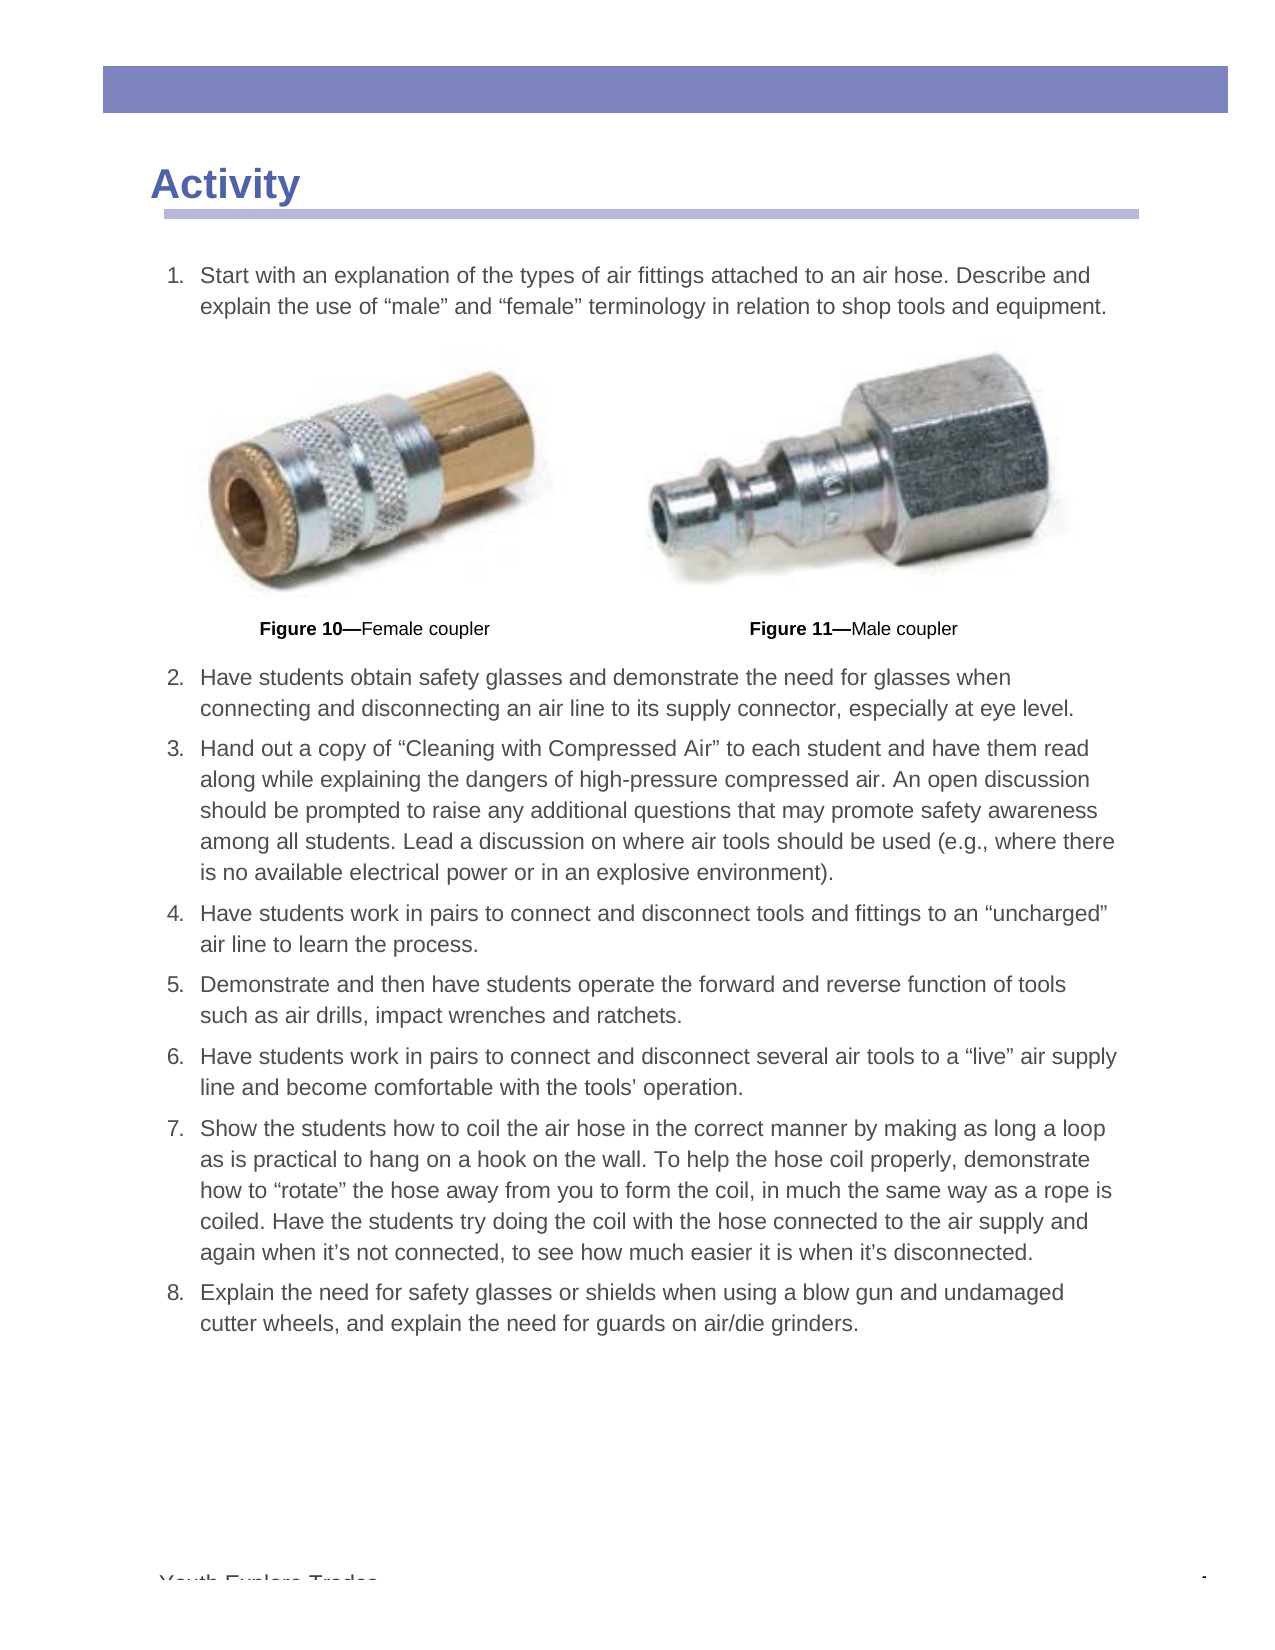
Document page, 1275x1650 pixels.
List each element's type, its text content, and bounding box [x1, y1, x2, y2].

list Have students obtain safety glasses and demonstrate the need for glasses when connecting and disconnecting an air line to its supply connector, especially at eye level. [167, 664, 1080, 721]
list Start with an explanation of the types of air fittings attached to an air hose. Describe and explain the use of “male” and “female” terminology in relation to shop tools and equipment. [167, 262, 1115, 319]
list Hand out a copy of “Cleaning with Compressed Air” to each student and have them read along while explaining the dangers of high-pressure compressed air. An open discussion should be prompted to raise any additional questions that may promote safety awareness among all students. Lead a discussion on where air tools should be used (e.g., where there is no available electrical power or in an explosive environment). [167, 735, 1115, 886]
text Figure 10—Female coupler Figure 11—Male coupler [259, 617, 1239, 639]
list Have students work in pairs to connect and disconnect tools and fittings to an “uncharged” air line to learn the process. [167, 900, 1113, 957]
list Have students work in pairs to connect and disconnect several air tools to a “live” air supply line and become comfortable with the tools’ operation. [167, 1043, 1123, 1100]
picture [628, 340, 1078, 598]
list Demonstrate and then have students operate the forward and reverse function of tools such as air drills, impact wrenches and ratchets. [167, 971, 1070, 1029]
list Explain the need for safety glasses or shields when using a blow gun and undamaged cutter wheels, and explain the need for guards on air/die grinders. [167, 1279, 1070, 1337]
picture [182, 350, 568, 598]
list Show the students how to coil the air hose in the correct manner by making as long a loop as is practical to hang on a hook on the wall. To help the hose coil properly, demonstrate how to “rotate” the hose away from you to form the coil, in much the same way as a rope is coiled. Have the students try doing the coil with the hose connected to the air supply and again when it’s not connected, to see how much easier it is when it’s disconnected. [167, 1114, 1116, 1265]
subtitle Activity [150, 160, 1239, 208]
